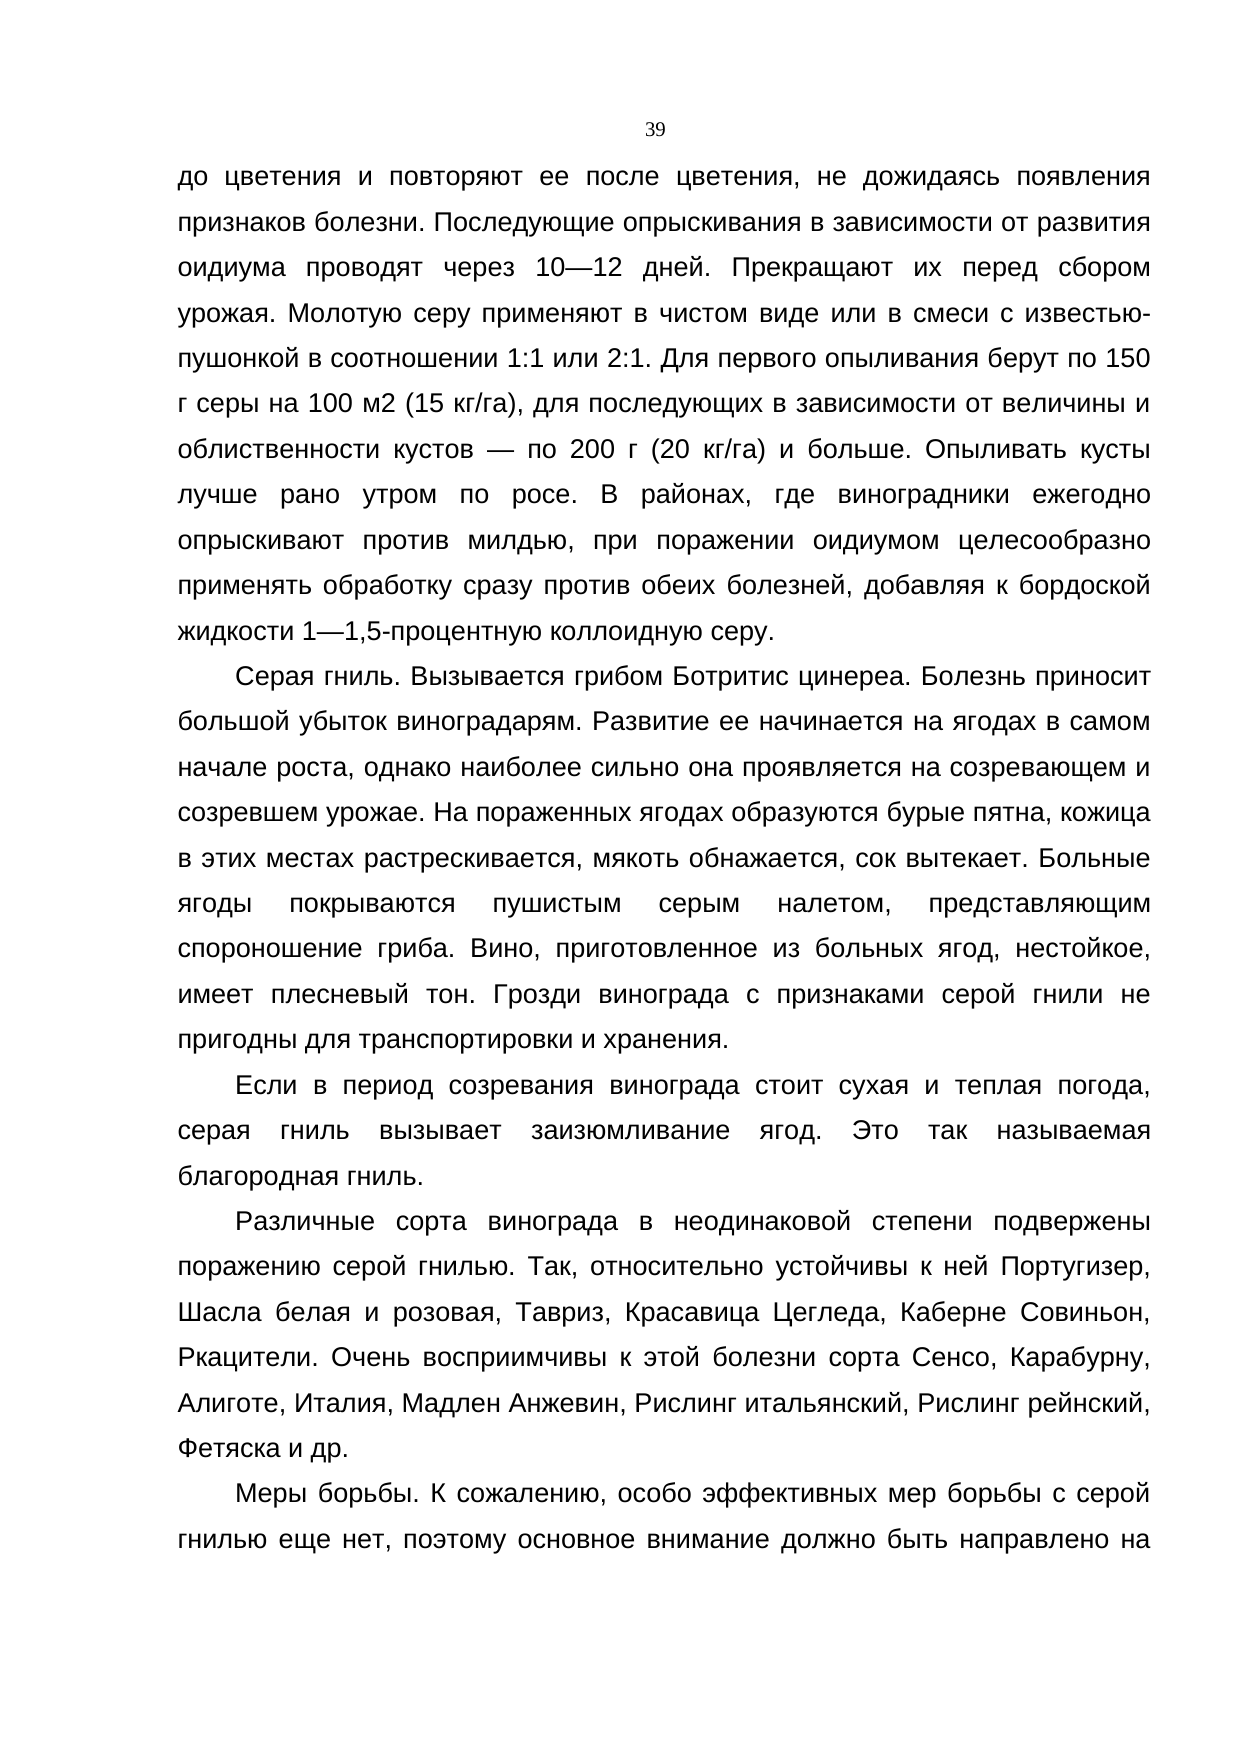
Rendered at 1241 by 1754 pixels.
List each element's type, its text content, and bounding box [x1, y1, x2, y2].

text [177, 1478, 1152, 1554]
text Если в период созревания винограда стоит сухая и теплая погода, серая гниль вызывает заизюмливание ягод. Это так называемая благородная гниль. [177, 1069, 1152, 1191]
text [177, 161, 1152, 646]
text Различные сорта винограда в неодинаковой степени подвержены поражению серой гнилью. Так, относительно устойчивы к ней Португизер, Шасла белая и розовая, Тавриз, Красавица Цегледа, Каберне Совиньон, Ркацители. Очень восприимчивы к этой болезни сорта Сенсо, Карабурну, Алиготе, Италия, Мадлен Анжевин, Рислинг итальянский, Рислинг рейнский, Фетяска и др. [177, 1206, 1152, 1463]
text Серая гниль. Вызывается грибом Ботритис цинереа. Болезнь приносит большой убыток виноградарям. Развитие ее начинается на ягодах в самом начале роста, однако наиболее сильно она проявляется на созревающем и созревшем урожае. На пораженных ягодах образуются бурые пятна, кожица в этих местах растрескивается, мякоть обнажается, сок вытекает. Больные ягоды покрываются пушистым серым налетом, представляющим спороношение гриба. Вино, приготовленное из больных ягод, нестойкое, имеет плесневый тон. Грозди винограда с признаками серой гнили не пригодны для транспортировки и хранения. [177, 661, 1152, 1054]
